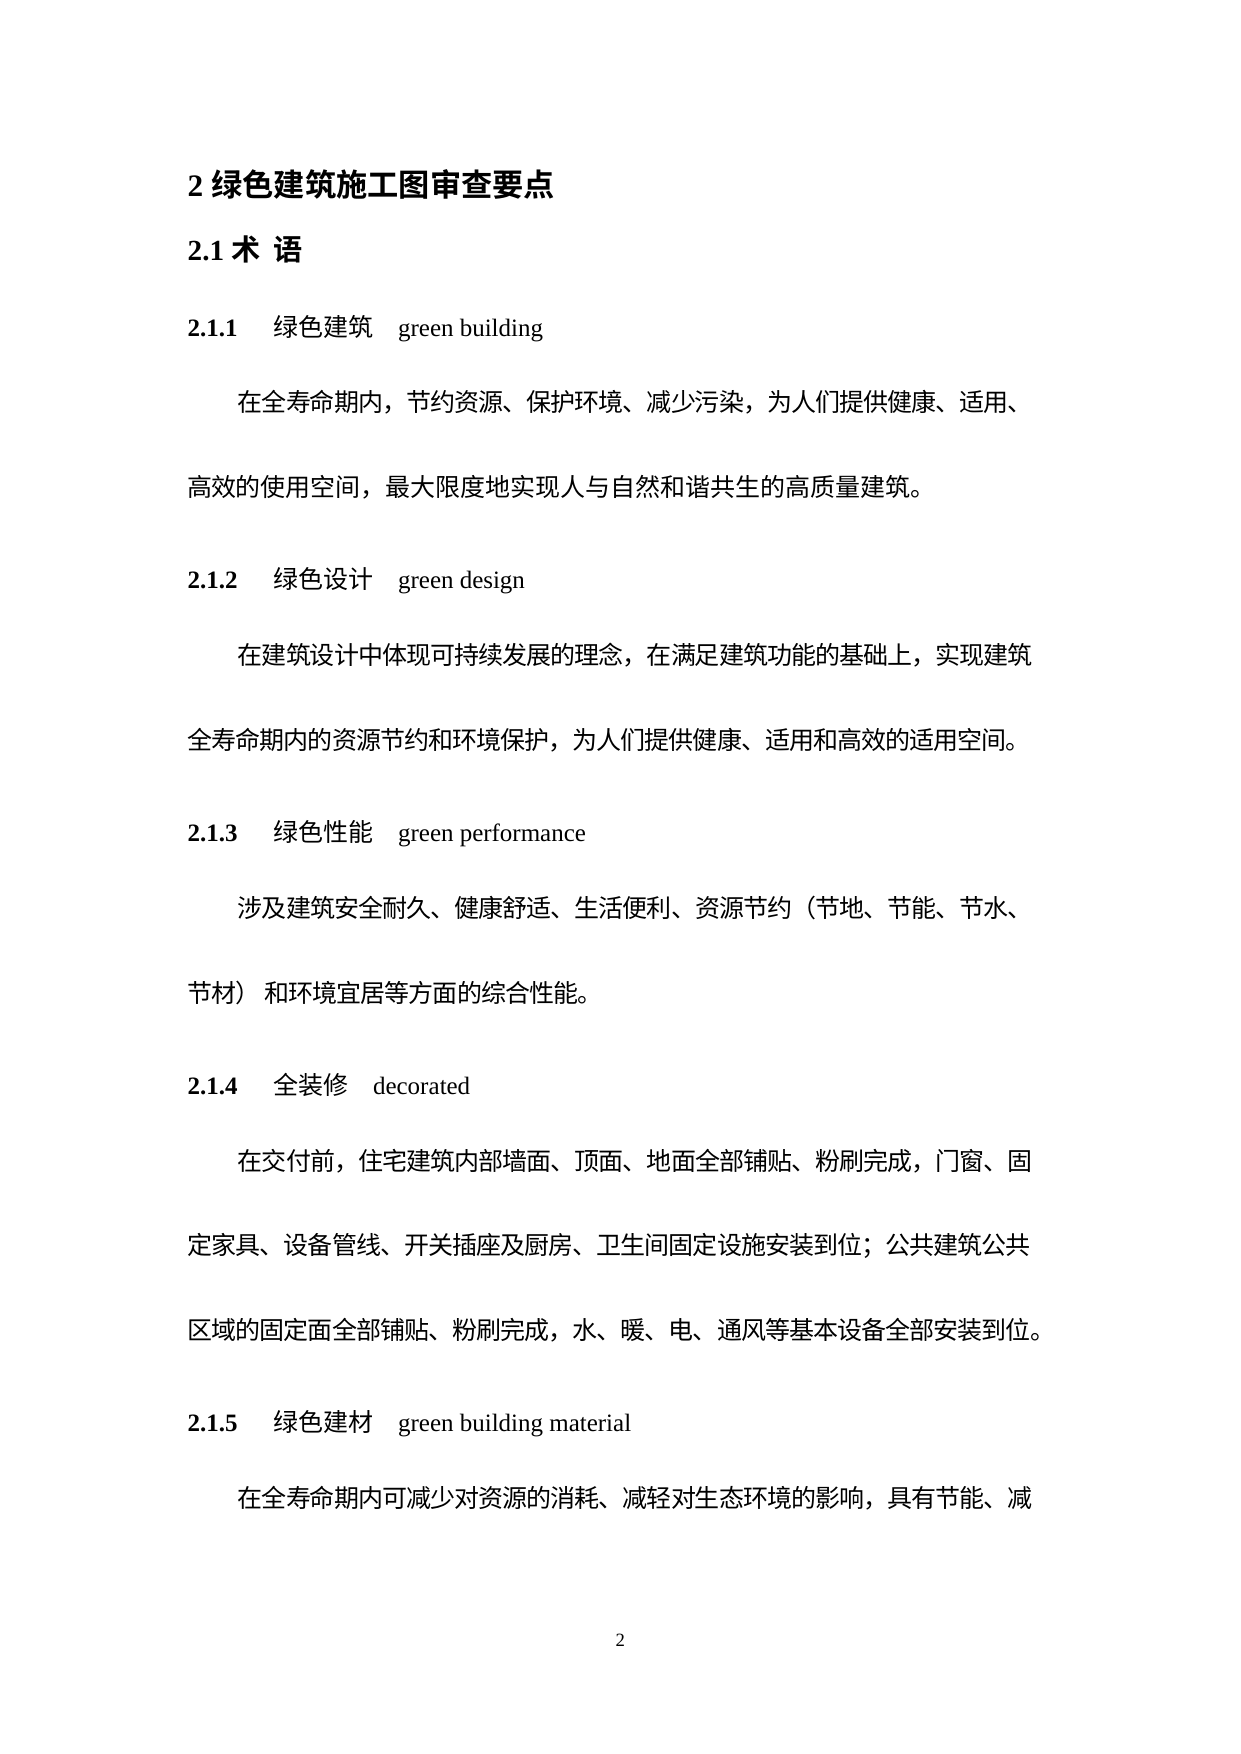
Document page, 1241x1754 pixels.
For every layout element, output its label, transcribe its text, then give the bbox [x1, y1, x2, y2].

text 涉及建筑安全耐久、健康舒适、生活便利、资源节约（节地、节能、节水、节材） 和环境宜居等方面的综合性能。 [187, 874, 1053, 1024]
text 在全寿命期内，节约资源、保护环境、减少污染，为人们提供健康、适用、高效的使用空间，最大限度地实现人与自然和谐共生的高质量建筑。 [187, 368, 1053, 518]
text 在交付前，住宅建筑内部墙面、顶面、地面全部铺贴、粉刷完成，门窗、固定家具、设备管线、开关插座及厨房、卫生间固定设施安装到位；公共建筑公共区域的固定面全部铺贴、粉刷完成，水、暖、电、通风等基本设备全部安装到位。 [187, 1127, 1053, 1361]
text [187, 1464, 1053, 1529]
subtitle 2 绿色建筑施工图审查要点 [187, 150, 1053, 215]
text 2.1.1 绿色建筑 green building [187, 293, 1053, 358]
subtitle 2.1 术 语 [187, 215, 1053, 280]
text 2.1.2 绿色设计 green design [187, 546, 1053, 611]
text 2.1.5 绿色建材 green building material [187, 1388, 1053, 1453]
text 在建筑设计中体现可持续发展的理念，在满足建筑功能的基础上，实现建筑全寿命期内的资源节约和环境保护，为人们提供健康、适用和高效的适用空间。 [187, 621, 1053, 771]
text 2.1.3 绿色性能 green performance [187, 798, 1053, 863]
text 2.1.4 全装修 decorated [187, 1051, 1053, 1116]
